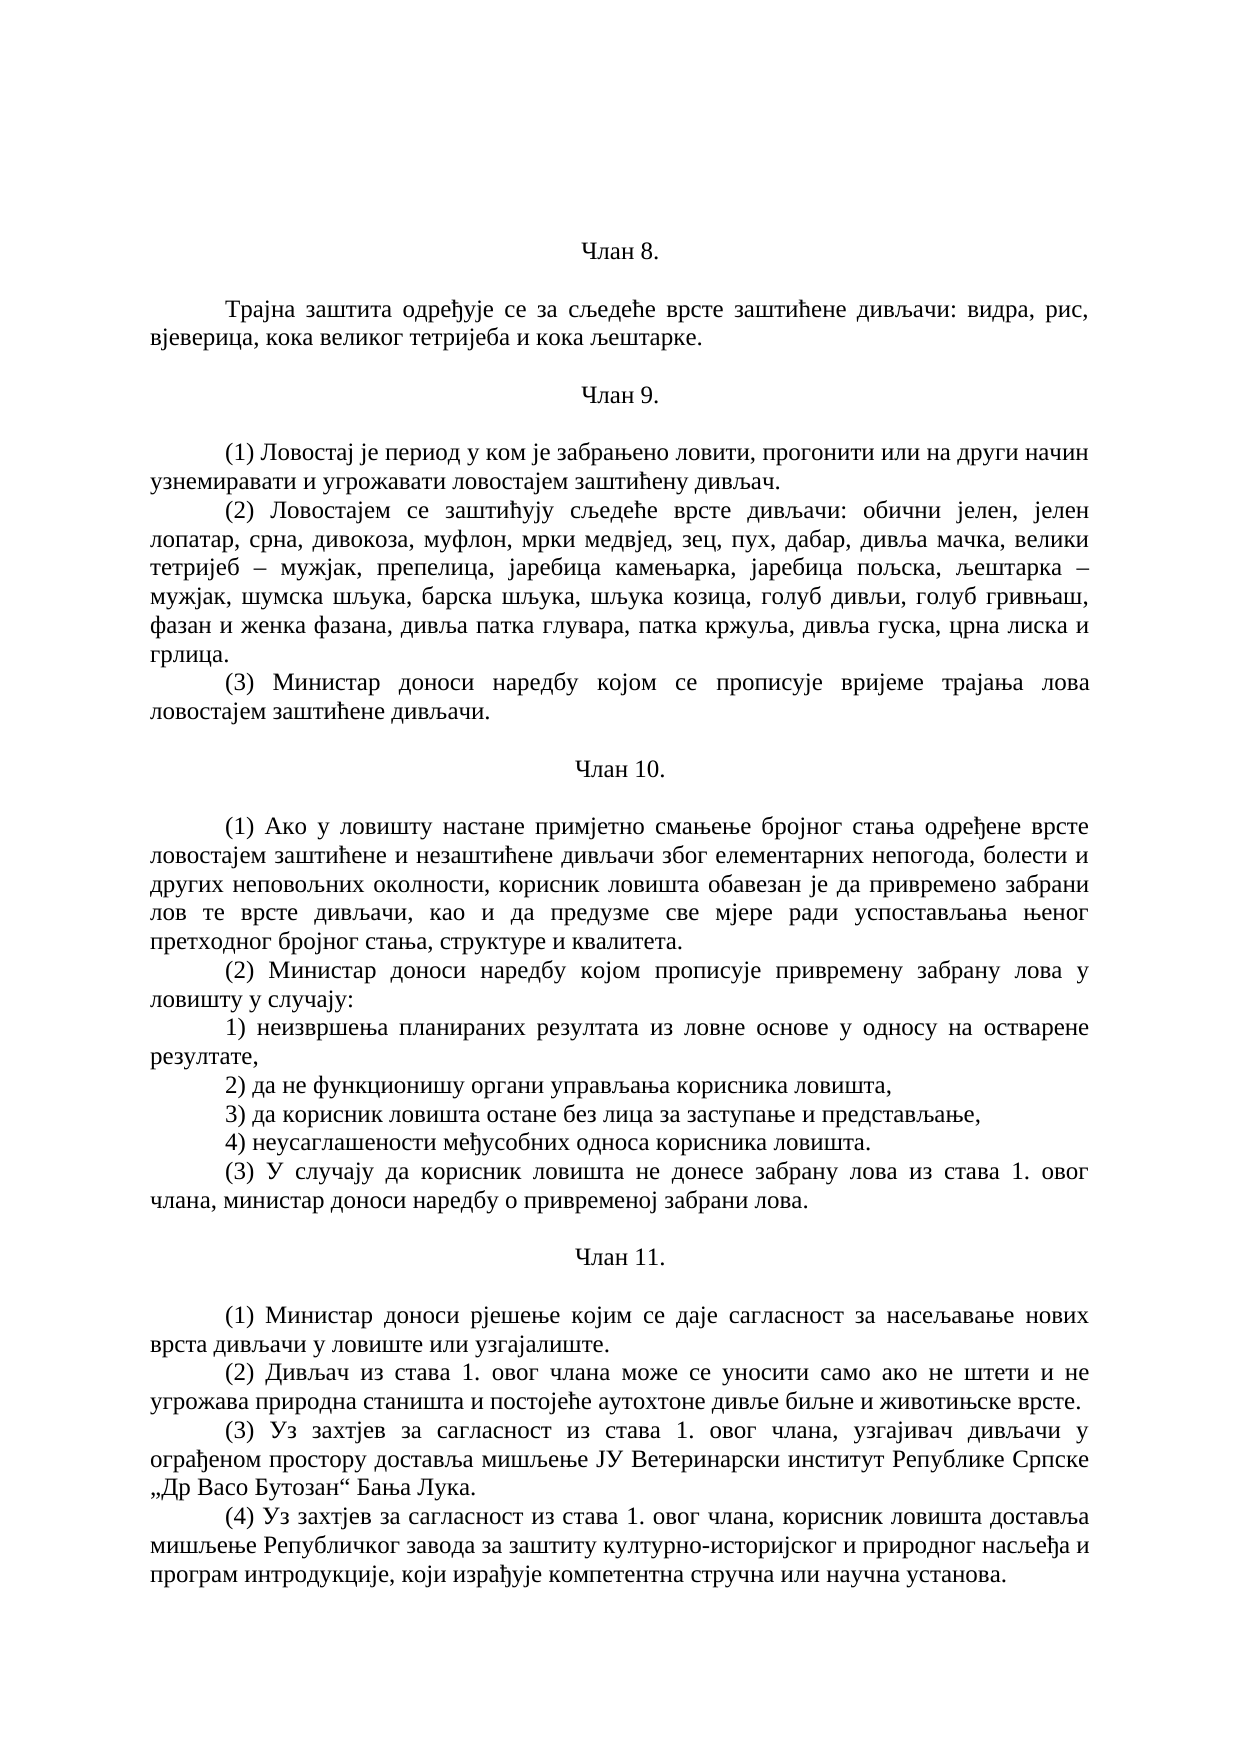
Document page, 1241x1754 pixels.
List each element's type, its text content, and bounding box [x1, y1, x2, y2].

text 4) неусаглашености међусобних односа корисника ловишта. [150, 1127, 1090, 1156]
text Члан 10. [150, 754, 1090, 782]
text 2) да не функционишу органи управљања корисника ловишта, [150, 1070, 1090, 1099]
text (1) Ловостај је период у ком је забрањено ловити, прогонити или на други начин узнемиравати и угрожавати ловостајем заштићену дивљач. [150, 437, 1090, 495]
text (1) Министар доноси рјешење којим се даје сагласност за насељавање нових врста дивљачи у ловиште или узгајалиште. [150, 1300, 1090, 1357]
text Трајна заштита одређује се за сљедеће врсте заштићене дивљачи: видра, рис, вјеверица, кока великог тетријеба и кока љештарке. [150, 294, 1090, 351]
text (3) Министар доноси наредбу којом се прописује вријеме трајања лова ловостајем заштићене дивљачи. [150, 667, 1090, 725]
text (3) Уз захтјев за сагласност из става 1. овог члана, узгајивач дивљачи у ограђеном простору доставља мишљење ЈУ Ветеринарски институт Републике Српске „Др Васо Бутозан“ Бања Лука. [150, 1415, 1090, 1501]
text (2) Министар доноси наредбу којом прописује привремену забрану лова у ловишту у случају: [150, 955, 1090, 1012]
text (4) Уз захтјев за сагласност из става 1. овог члана, корисник ловишта доставља мишљење Републичког завода за заштиту културно-историјског и природног насљеђа и програм интродукције, који израђује компетентна стручна или научна установа. [150, 1501, 1090, 1587]
text (2) Ловостајем се заштићују сљедеће врсте дивљачи: обични јелен, јелен лопатар, срна, дивокоза, муфлон, мрки медвјед, зец, пух, дабар, дивља мачка, велики тетријеб – мужјак, препелица, јаребица камењарка, јаребица пољска, љештарка – мужјак, шумска шљука, барска шљука, шљука козица, голуб дивљи, голуб гривњаш, фазан и женка фазана, дивља патка глувара, патка кржуља, дивља гуска, црна лиска и грлица. [150, 495, 1090, 667]
text 3) да корисник ловишта остане без лица за заступање и представљање, [150, 1099, 1090, 1127]
text Члан 9. [150, 380, 1090, 409]
text Члан 8. [150, 236, 1090, 265]
text (3) У случају да корисник ловишта не донесе забрану лова из става 1. овог члана, министар доноси наредбу о привременој забрани лова. [150, 1156, 1090, 1214]
text (2) Дивљач из става 1. овог члана може се уносити само ако не штети и не угрожава природна станишта и постојеће аутохтоне дивље биљне и животињске врсте. [150, 1357, 1090, 1415]
text Члан 11. [150, 1242, 1090, 1271]
text 1) неизвршења планираних резултата из ловне основе у односу на остварене резултате, [150, 1012, 1090, 1070]
text (1) Ако у ловишту настане примјетно смањење бројног стања одређене врсте ловостајем заштићене и незаштићене дивљачи због елементарних непогода, болести и других неповољних околности, корисник ловишта обавезан је да привремено забрани лов те врсте дивљачи, као и да предузме све мјере ради успостављања њеног претходног бројног стања, структуре и квалитета. [150, 811, 1090, 955]
